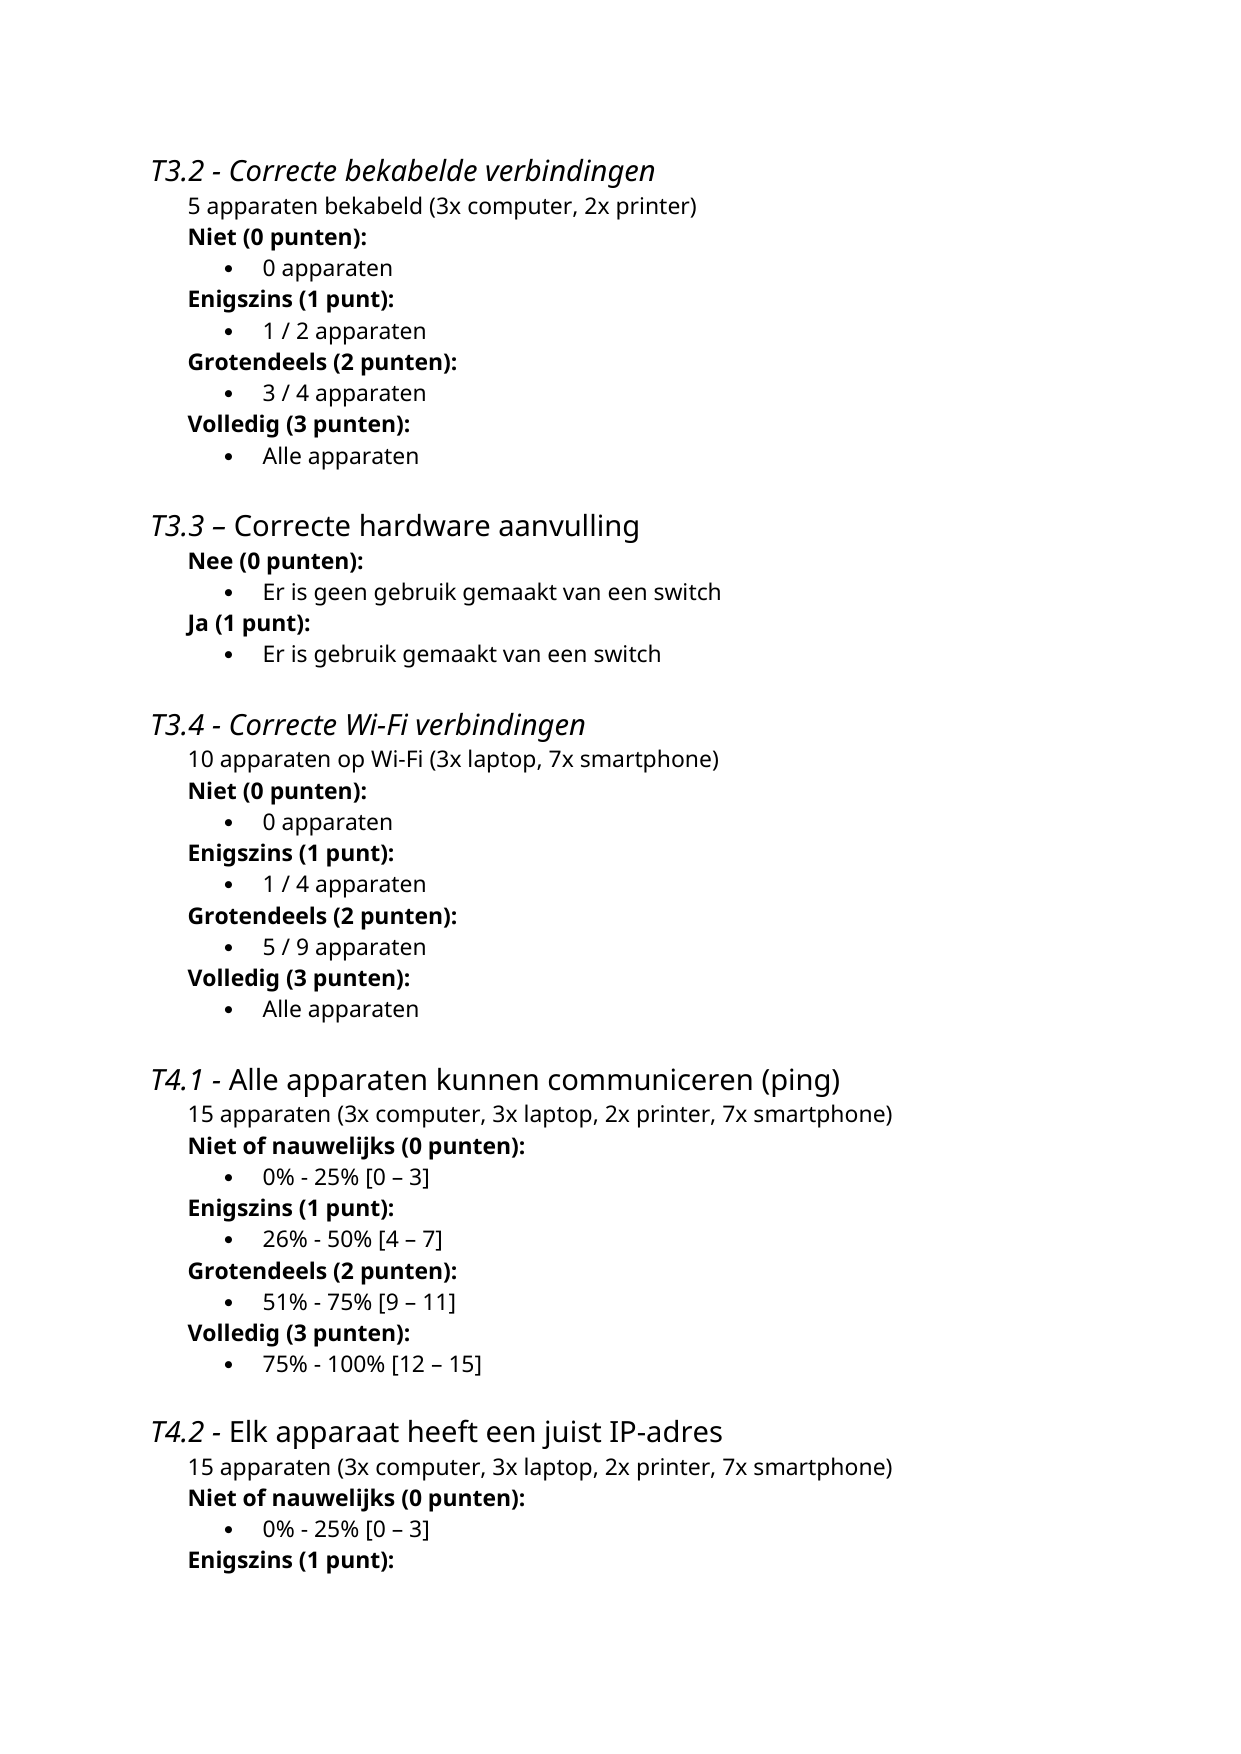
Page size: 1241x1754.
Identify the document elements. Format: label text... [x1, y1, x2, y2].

text Niet of nauwelijks (0 punten): [187, 1130, 1090, 1161]
text Grotendeels (2 punten): [187, 346, 1090, 377]
list Er is gebruik gemaakt van een switch [225, 638, 1090, 670]
list 75% - 100% [12 – 15] [225, 1348, 1090, 1380]
text Niet of nauwelijks (0 punten): [187, 1482, 1090, 1513]
list 5 / 9 apparaten [225, 931, 1090, 962]
text T4.1 - Alle apparaten kunnen communiceren (ping) [150, 1059, 1090, 1098]
text Volledig (3 punten): [187, 408, 1090, 440]
list 0 apparaten [225, 252, 1090, 283]
text Enigszins (1 punt): [187, 837, 1090, 868]
list 0% - 25% [0 – 3] [225, 1513, 1090, 1544]
text T4.2 - Elk apparaat heeft een juist IP-adres [150, 1411, 1090, 1451]
text Enigszins (1 punt): [187, 283, 1090, 315]
text Volledig (3 punten): [187, 1317, 1090, 1348]
text Niet (0 punten): [187, 775, 1090, 806]
text T3.4 - Correcte Wi-Fi verbindingen [150, 704, 1090, 743]
text 5 apparaten bekabeld (3x computer, 2x printer) [187, 190, 1090, 221]
text T3.3 – Correcte hardware aanvulling [150, 471, 1090, 545]
text 10 apparaten op Wi-Fi (3x laptop, 7x smartphone) [187, 743, 1090, 775]
text Niet (0 punten): [187, 221, 1090, 252]
text Enigszins (1 punt): [187, 1192, 1090, 1223]
text 15 apparaten (3x computer, 3x laptop, 2x printer, 7x smartphone) [187, 1098, 1090, 1130]
text Grotendeels (2 punten): [187, 900, 1090, 931]
list 0 apparaten [225, 806, 1090, 837]
list Alle apparaten [225, 440, 1090, 471]
list 51% - 75% [9 – 11] [225, 1286, 1090, 1317]
list 0% - 25% [0 – 3] [225, 1161, 1090, 1192]
text Volledig (3 punten): [187, 962, 1090, 993]
list 3 / 4 apparaten [225, 377, 1090, 408]
list Er is geen gebruik gemaakt van een switch [225, 576, 1090, 607]
text Grotendeels (2 punten): [187, 1255, 1090, 1286]
text Ja (1 punt): [187, 607, 1090, 638]
list 1 / 4 apparaten [225, 868, 1090, 900]
text Enigszins (1 punt): [187, 1544, 1090, 1576]
list Alle apparaten [225, 993, 1090, 1025]
text T3.2 - Correcte bekabelde verbindingen [150, 150, 1090, 190]
text Nee (0 punten): [187, 545, 1090, 576]
list 1 / 2 apparaten [225, 315, 1090, 346]
list 26% - 50% [4 – 7] [225, 1223, 1090, 1255]
text 15 apparaten (3x computer, 3x laptop, 2x printer, 7x smartphone) [187, 1451, 1090, 1482]
